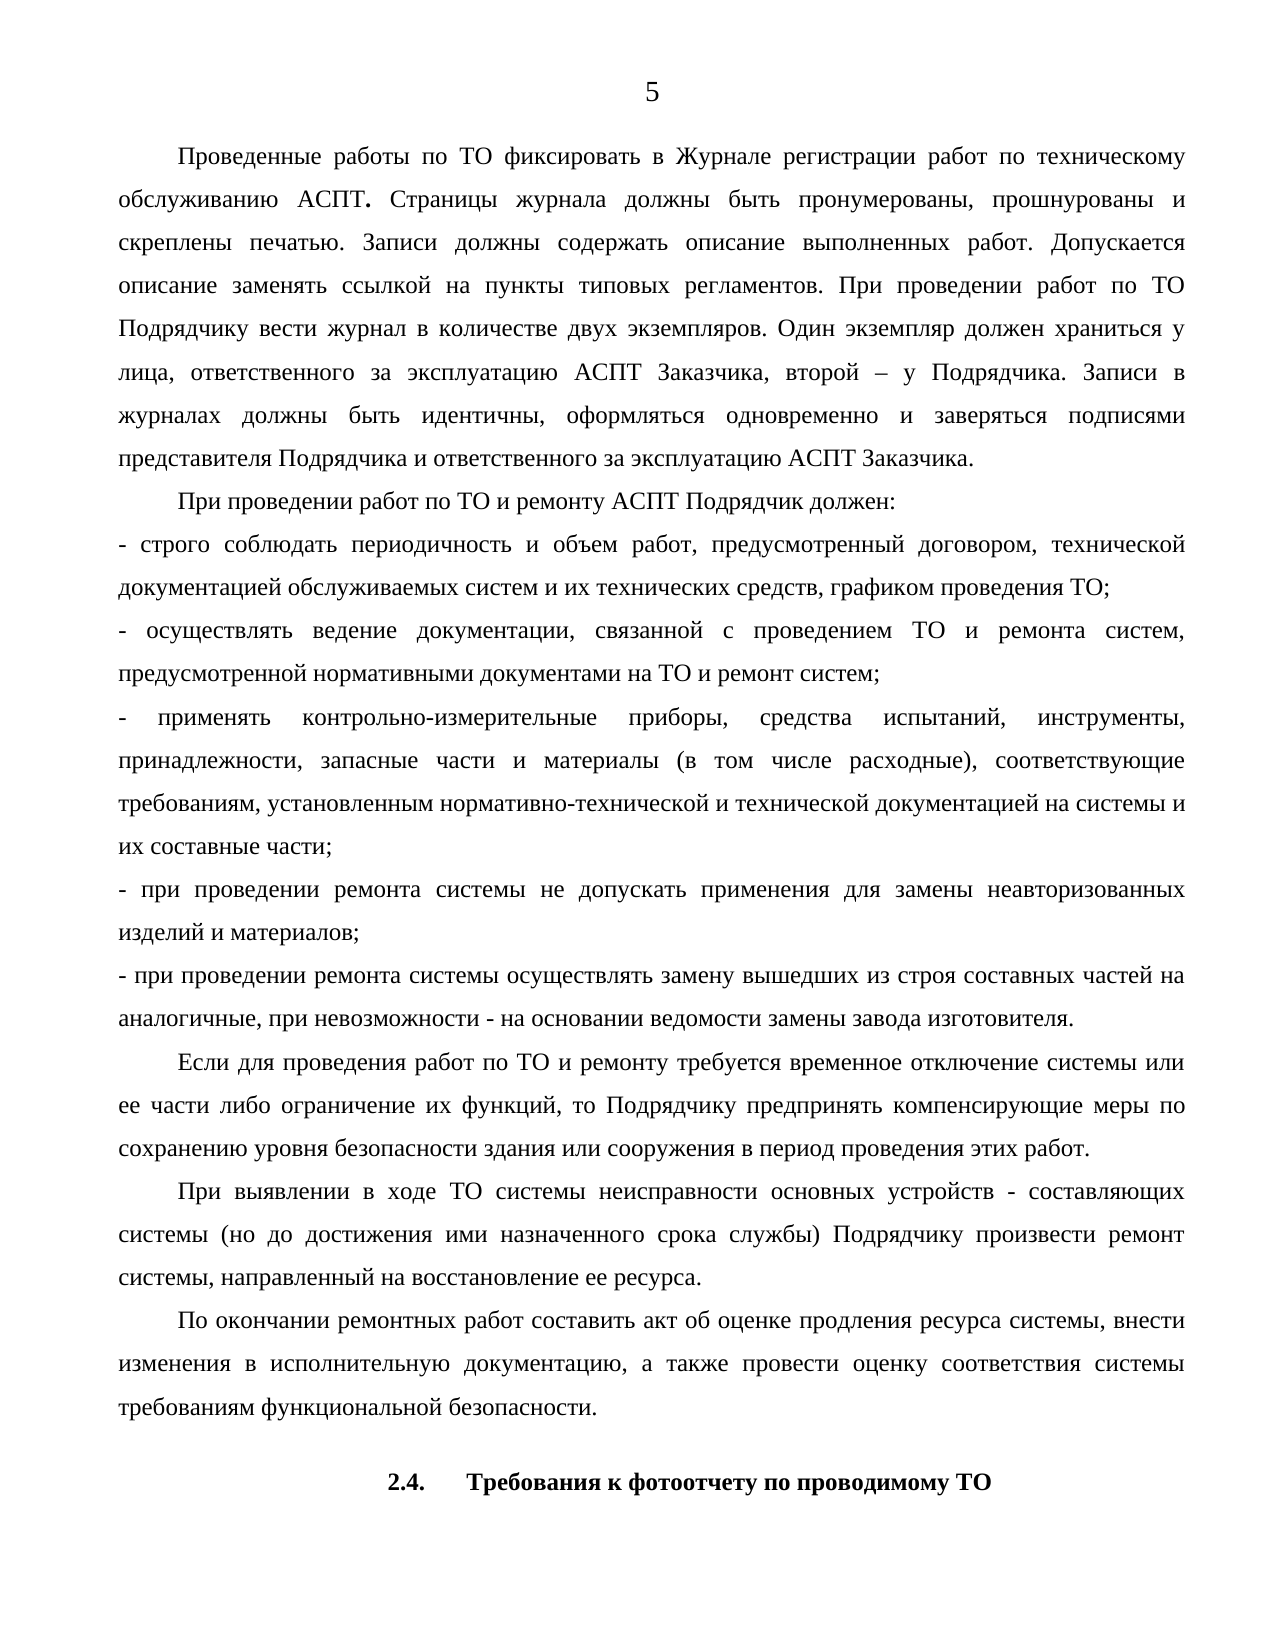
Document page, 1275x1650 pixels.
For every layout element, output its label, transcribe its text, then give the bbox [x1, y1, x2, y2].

text - при проведении ремонта системы осуществлять замену вышедших из строя составных частей на аналогичные, при невозможности - на основании ведомости замены завода изготовителя. [118, 960, 1186, 1032]
text - применять контрольно-измерительные приборы, средства испытаний, инструменты, принадлежности, запасные части и материалы (в том числе расходные), соответствующие требованиям, установленным нормативно-технической и технической документацией на системы и их составные части; [118, 702, 1186, 860]
text - строго соблюдать периодичность и объем работ, предусмотренный договором, технической документацией обслуживаемых систем и их технических средств, графиком проведения ТО; [118, 529, 1186, 601]
text При выявлении в ходе ТО системы неисправности основных устройств - составляющих системы (но до достижения ими назначенного срока службы) Подрядчику произвести ремонт системы, направленный на восстановление ее ресурса. [118, 1176, 1186, 1291]
text По окончании ремонтных работ составить акт об оценке продления ресурса системы, внести изменения в исполнительную документацию, а также провести оценку соответствия системы требованиям функциональной безопасности. [118, 1305, 1186, 1420]
text - при проведении ремонта системы не допускать применения для замены неавторизованных изделий и материалов; [118, 874, 1186, 946]
text При проведении работ по ТО и ремонту АСПТ Подрядчик должен: [118, 486, 1186, 515]
list Требования к фотоотчету по проводимому ТО [193, 1467, 1186, 1496]
text - осуществлять ведение документации, связанной с проведением ТО и ремонта систем, предусмотренной нормативными документами на ТО и ремонт систем; [118, 615, 1186, 687]
text Проведенные работы по ТО фиксировать в Журнале регистрации работ по техническому обслуживанию АСПТ. Страницы журнала должны быть пронумерованы, прошнурованы и скреплены печатью. Записи должны содержать описание выполненных работ. Допускается описание заменять ссылкой на пункты типовых регламентов. При проведении работ по ТО Подрядчику вести журнал в количестве двух экземпляров. Один экземпляр должен храниться у лица, ответственного за эксплуатацию АСПТ Заказчика, второй – у Подрядчика. Записи в журналах должны быть идентичны, оформляться одновременно и заверяться подписями представителя Подрядчика и ответственного за эксплуатацию АСПТ Заказчика. [118, 141, 1186, 472]
text Если для проведения работ по ТО и ремонту требуется временное отключение системы или ее части либо ограничение их функций, то Подрядчику предпринять компенсирующие меры по сохранению уровня безопасности здания или сооружения в период проведения этих работ. [118, 1047, 1186, 1162]
